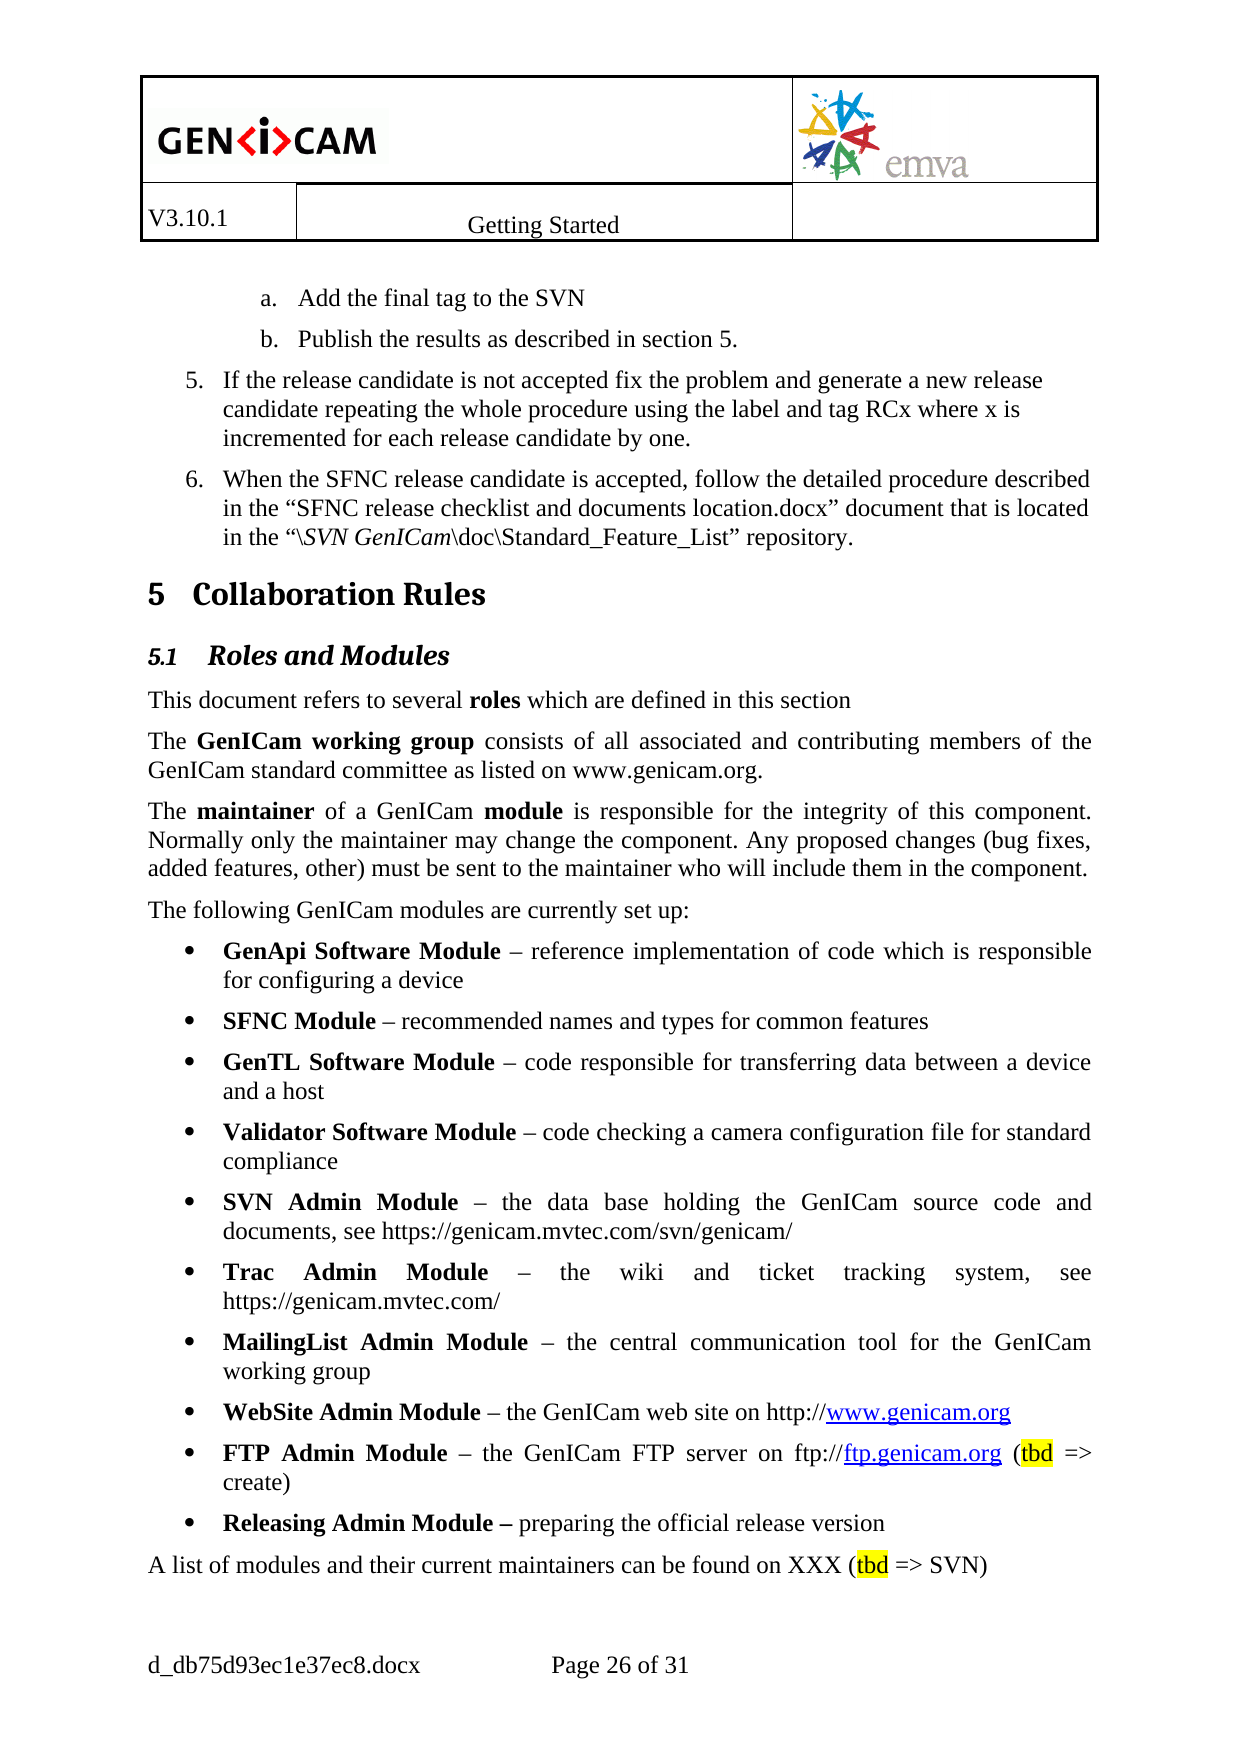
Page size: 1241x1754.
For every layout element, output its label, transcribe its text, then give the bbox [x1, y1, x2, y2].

list Trac Admin Module – the wiki and ticket tracking system, see https://genicam.mvtec.com/ [185, 1257, 1092, 1315]
text The GenICam working group consists of all associated and contributing members of the GenICam standard committee as listed on www.genicam.org. [148, 726, 1092, 783]
subtitle Roles and Modules [148, 639, 1092, 672]
text This document refers to several roles which are defined in this section [148, 685, 1092, 713]
list SFNC Module – recommended names and types for common features [185, 1006, 1092, 1035]
subtitle Collaboration Rules [148, 575, 1092, 614]
list If the release candidate is not accepted fix the problem and generate a new release candidate repeating the whole procedure using the label and tag RCx where x is incremented for each release candidate by one. [185, 365, 1092, 452]
text The maintainer of a GenICam module is responsible for the integrity of this component. Normally only the maintainer may change the component. Any proposed changes (bug fixes, added features, other) must be sent to the maintainer who will include them in the component. [148, 796, 1092, 882]
list When the SFNC release candidate is accepted, follow the detailed procedure described in the “SFNC release checklist and documents location.docx” document that is located in the “\SVN GenICam\doc\Standard_Feature_List” repository. [185, 464, 1092, 550]
list SVN Admin Module – the data base holding the GenICam source code and documents, see https://genicam.mvtec.com/svn/genicam/ [185, 1187, 1092, 1245]
list MailingList Admin Module – the central communication tool for the GenICam working group [185, 1327, 1092, 1385]
picture [798, 90, 969, 182]
list GenTL Software Module – code responsible for transferring data between a device and a host [185, 1047, 1092, 1105]
text A list of modules and their current maintainers can be found on XXX (tbd => SVN) [888, 1550, 1092, 1578]
list WebSite Admin Module – the GenICam web site on http://www.genicam.org [185, 1397, 1092, 1426]
list Add the final tag to the SVN [260, 283, 1092, 312]
text The following GenICam modules are currently set up: [148, 895, 1092, 923]
list FTP Admin Module – the GenICam FTP server on ftp://ftp.genicam.org (tbd => create) [185, 1438, 1092, 1496]
list GenApi Software Module – reference implementation of code which is responsible for configuring a device [185, 936, 1092, 993]
text A list of modules and their current maintainers can be found on XXX (tbd => SVN) [148, 1550, 857, 1578]
list Publish the results as described in section 5. [260, 324, 1092, 353]
list Releasing Admin Module – preparing the official release version [185, 1508, 1092, 1537]
list Validator Software Module – code checking a camera configuration file for standard compliance [185, 1117, 1092, 1175]
